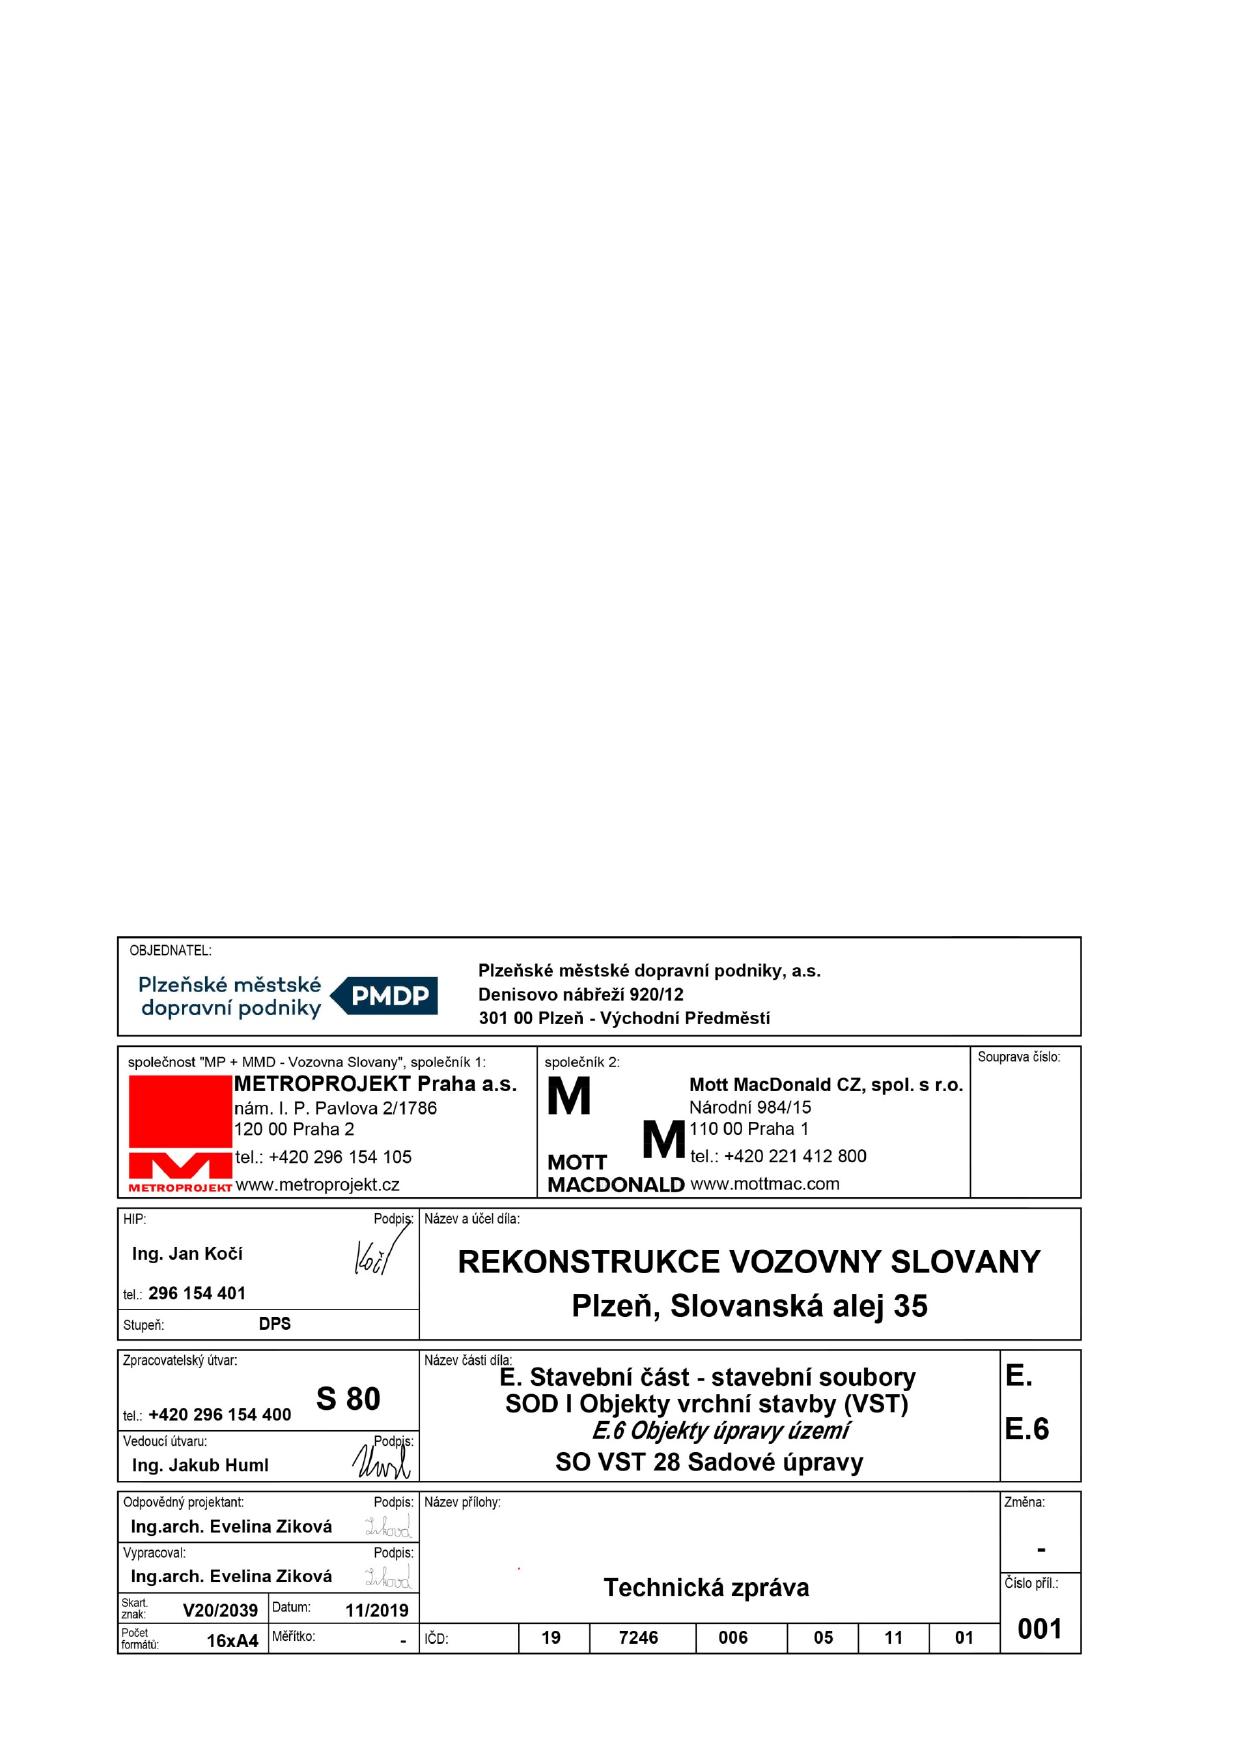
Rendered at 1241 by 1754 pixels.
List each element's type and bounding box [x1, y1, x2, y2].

picture [110, 936, 1114, 1654]
